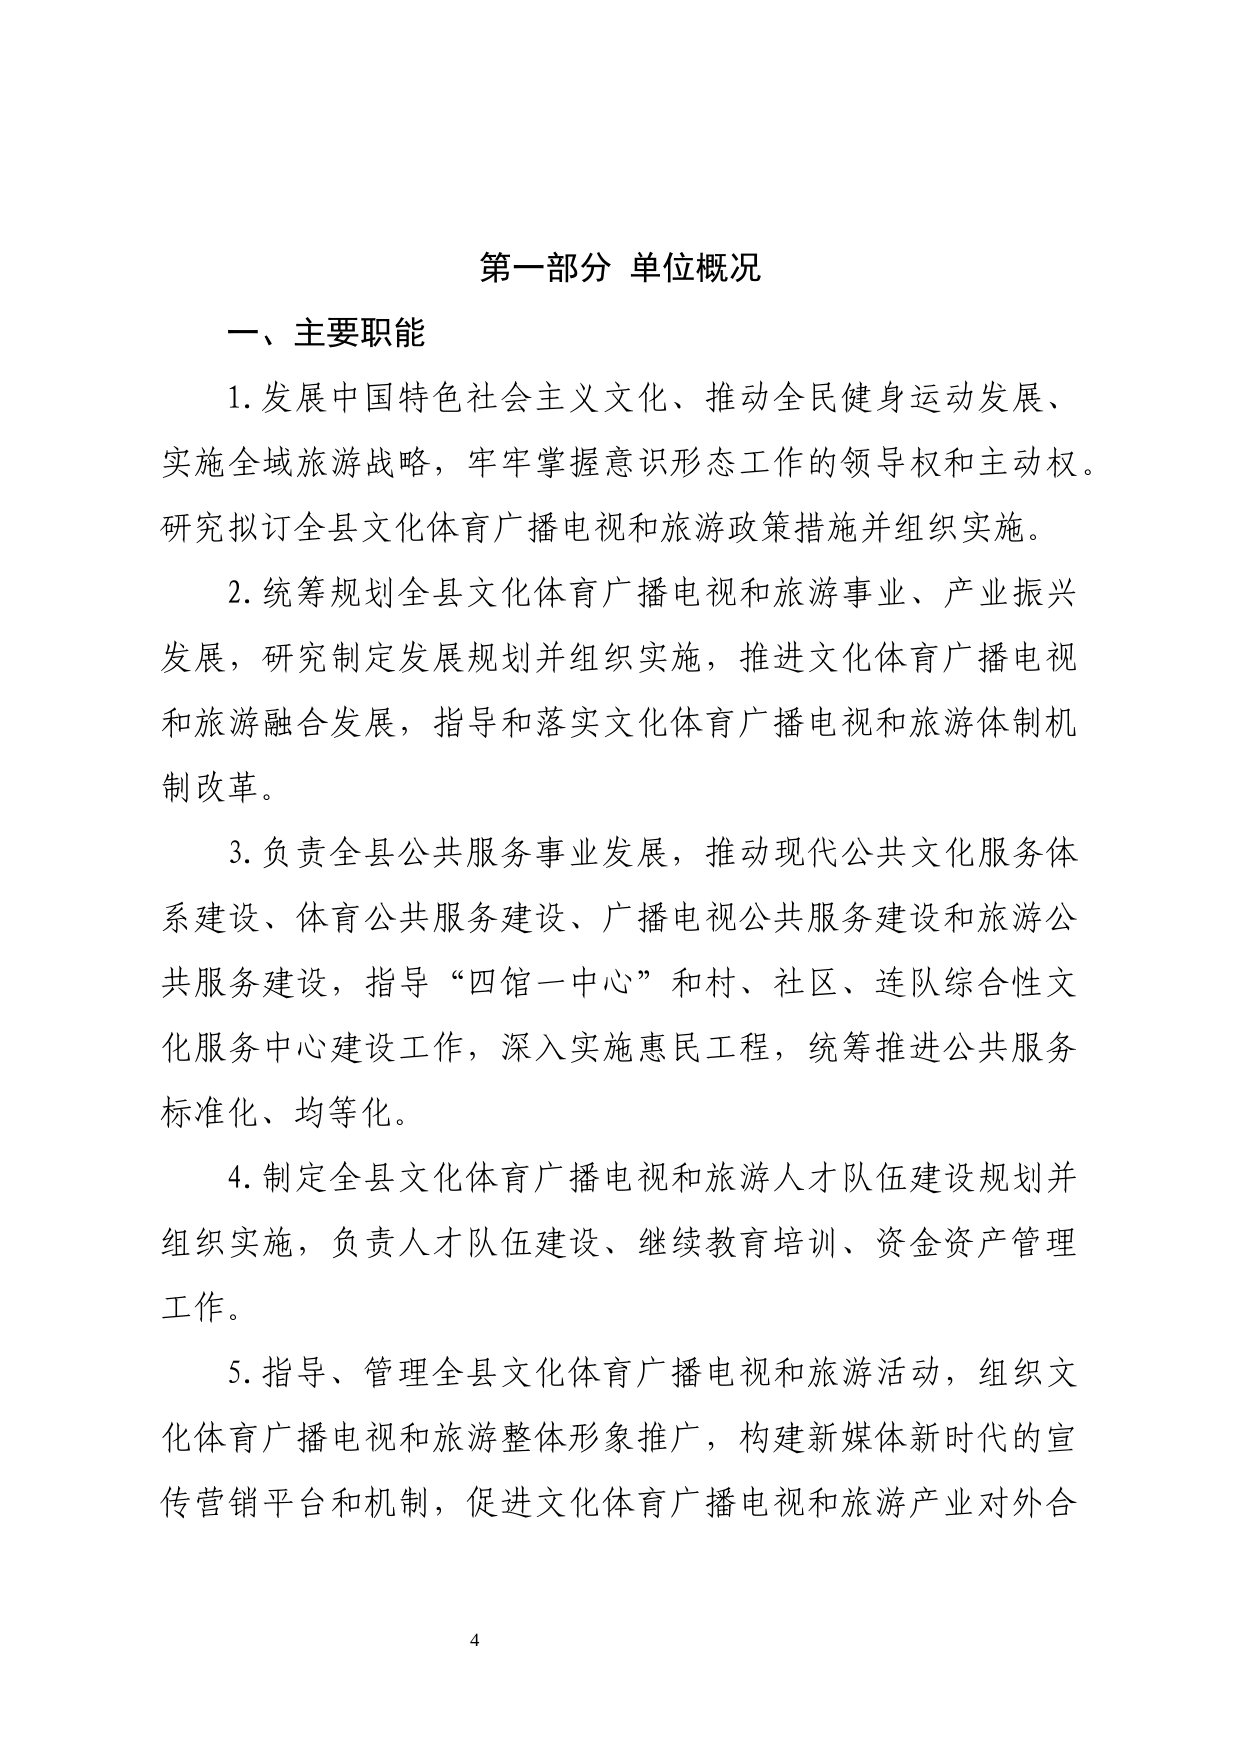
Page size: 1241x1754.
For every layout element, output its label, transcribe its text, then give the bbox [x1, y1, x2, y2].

text 一、主要职能 [159, 298, 1081, 363]
text 第一部分 单位概况 [159, 233, 1081, 298]
text 1.发展中国特色社会主义文化、推动全民健身运动发展、实施全域旅游战略，牢牢掌握意识形态工作的领导权和主动权。研究拟订全县文化体育广播电视和旅游政策措施并组织实施。 [159, 363, 1081, 558]
text 4.制定全县文化体育广播电视和旅游人才队伍建设规划并组织实施，负责人才队伍建设、继续教育培训、资金资产管理工作。 [159, 1143, 1081, 1338]
text 2.统筹规划全县文化体育广播电视和旅游事业、产业振兴发展，研究制定发展规划并组织实施，推进文化体育广播电视和旅游融合发展，指导和落实文化体育广播电视和旅游体制机制改革。 [159, 558, 1081, 818]
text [159, 1338, 1081, 1533]
text 3.负责全县公共服务事业发展，推动现代公共文化服务体系建设、体育公共服务建设、广播电视公共服务建设和旅游公共服务建设，指导“四馆一中心”和村、社区、连队综合性文化服务中心建设工作，深入实施惠民工程，统筹推进公共服务标准化、均等化。 [159, 818, 1081, 1143]
